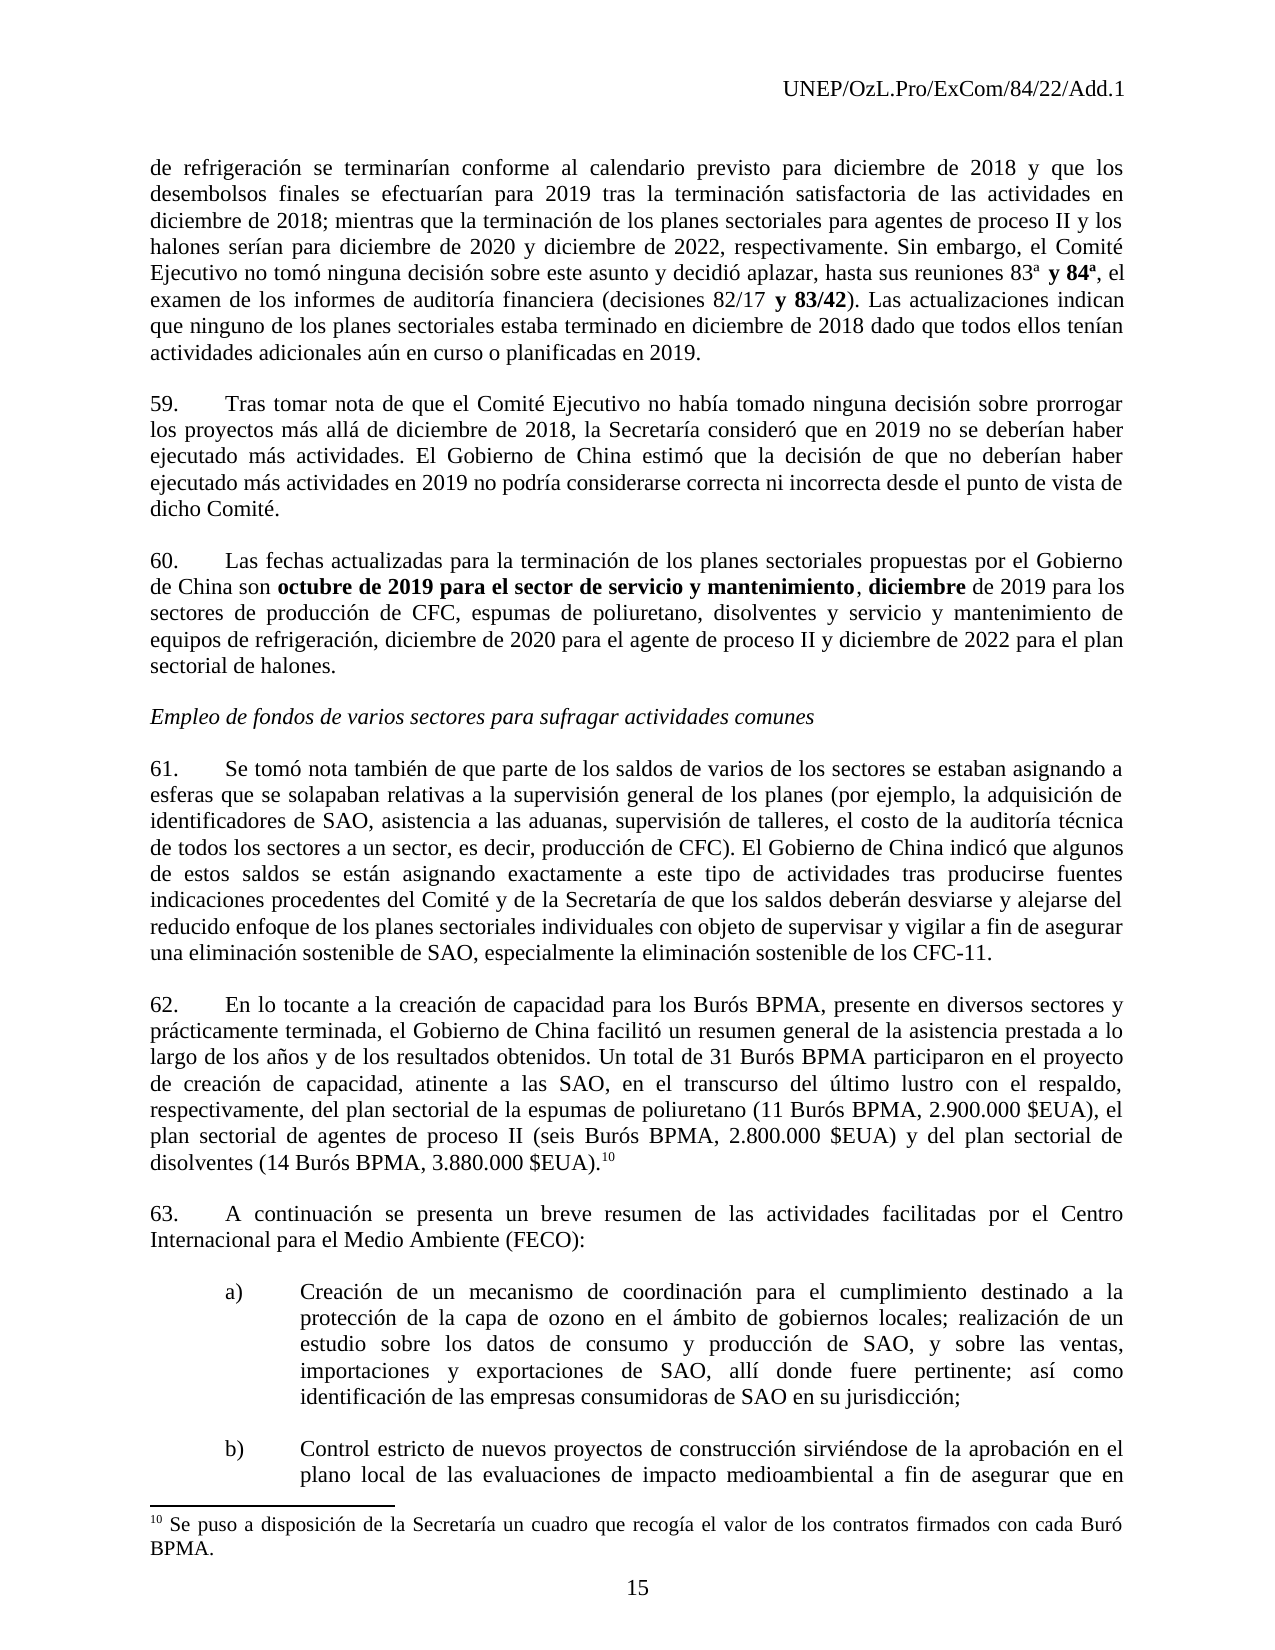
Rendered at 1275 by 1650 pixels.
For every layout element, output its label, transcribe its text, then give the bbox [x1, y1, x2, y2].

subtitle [150, 154, 1125, 365]
subtitle A continuación se presenta un breve resumen de las actividades facilitadas por el Centro Internacional para el Medio Ambiente (FECO): [150, 1200, 1125, 1253]
subtitle Empleo de fondos de varios sectores para sufragar actividades comunes [150, 703, 1125, 730]
subtitle Las fechas actualizadas para la terminación de los planes sectoriales propuestas por el Gobierno de China son octubre de 2019 para el sector de servicio y mantenimiento, diciembre de 2019 para los sectores de producción de CFC, espumas de poliuretano, disolventes y servicio y mantenimiento de equipos de refrigeración, diciembre de 2020 para el agente de proceso II y diciembre de 2022 para el plan sectorial de halones. [150, 547, 1125, 678]
subtitle Creación de un mecanismo de coordinación para el cumplimiento destinado a la protección de la capa de ozono en el ámbito de gobiernos locales; realización de un estudio sobre los datos de consumo y producción de SAO, y sobre las ventas, importaciones y exportaciones de SAO, allí donde fuere pertinente; así como identificación de las empresas consumidoras de SAO en su jurisdicción; [225, 1278, 1125, 1409]
subtitle Se tomó nota también de que parte de los saldos de varios de los sectores se estaban asignando a esferas que se solapaban relativas a la supervisión general de los planes (por ejemplo, la adquisición de identificadores de SAO, asistencia a las aduanas, supervisión de talleres, el costo de la auditoría técnica de todos los sectores a un sector, es decir, producción de CFC). El Gobierno de China indicó que algunos de estos saldos se están asignando exactamente a este tipo de actividades tras producirse fuentes indicaciones procedentes del Comité y de la Secretaría de que los saldos deberán desviarse y alejarse del reducido enfoque de los planes sectoriales individuales con objeto de supervisar y vigilar a fin de asegurar una eliminación sostenible de SAO, especialmente la eliminación sostenible de los CFC-11. [150, 755, 1125, 966]
subtitle Tras tomar nota de que el Comité Ejecutivo no había tomado ninguna decisión sobre prorrogar los proyectos más allá de diciembre de 2018, la Secretaría consideró que en 2019 no se deberían haber ejecutado más actividades. El Gobierno de China estimó que la decisión de que no deberían haber ejecutado más actividades en 2019 no podría considerarse correcta ni incorrecta desde el punto de vista de dicho Comité. [150, 390, 1125, 522]
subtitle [225, 1434, 1125, 1487]
subtitle En lo tocante a la creación de capacidad para los Burós BPMA, presente en diversos sectores y prácticamente terminada, el Gobierno de China facilitó un resumen general de la asistencia prestada a lo largo de los años y de los resultados obtenidos. Un total de 31 Burós BPMA participaron en el proyecto de creación de capacidad, atinente a las SAO, en el transcurso del último lustro con el respaldo, respectivamente, del plan sectorial de la espumas de poliuretano (11 Burós BPMA, 2.900.000 $EUA), el plan sectorial de agentes de proceso II (seis Burós BPMA, 2.800.000 $EUA) y del plan sectorial de disolventes (14 Burós BPMA, 3.880.000 $EUA). [150, 991, 1125, 1175]
